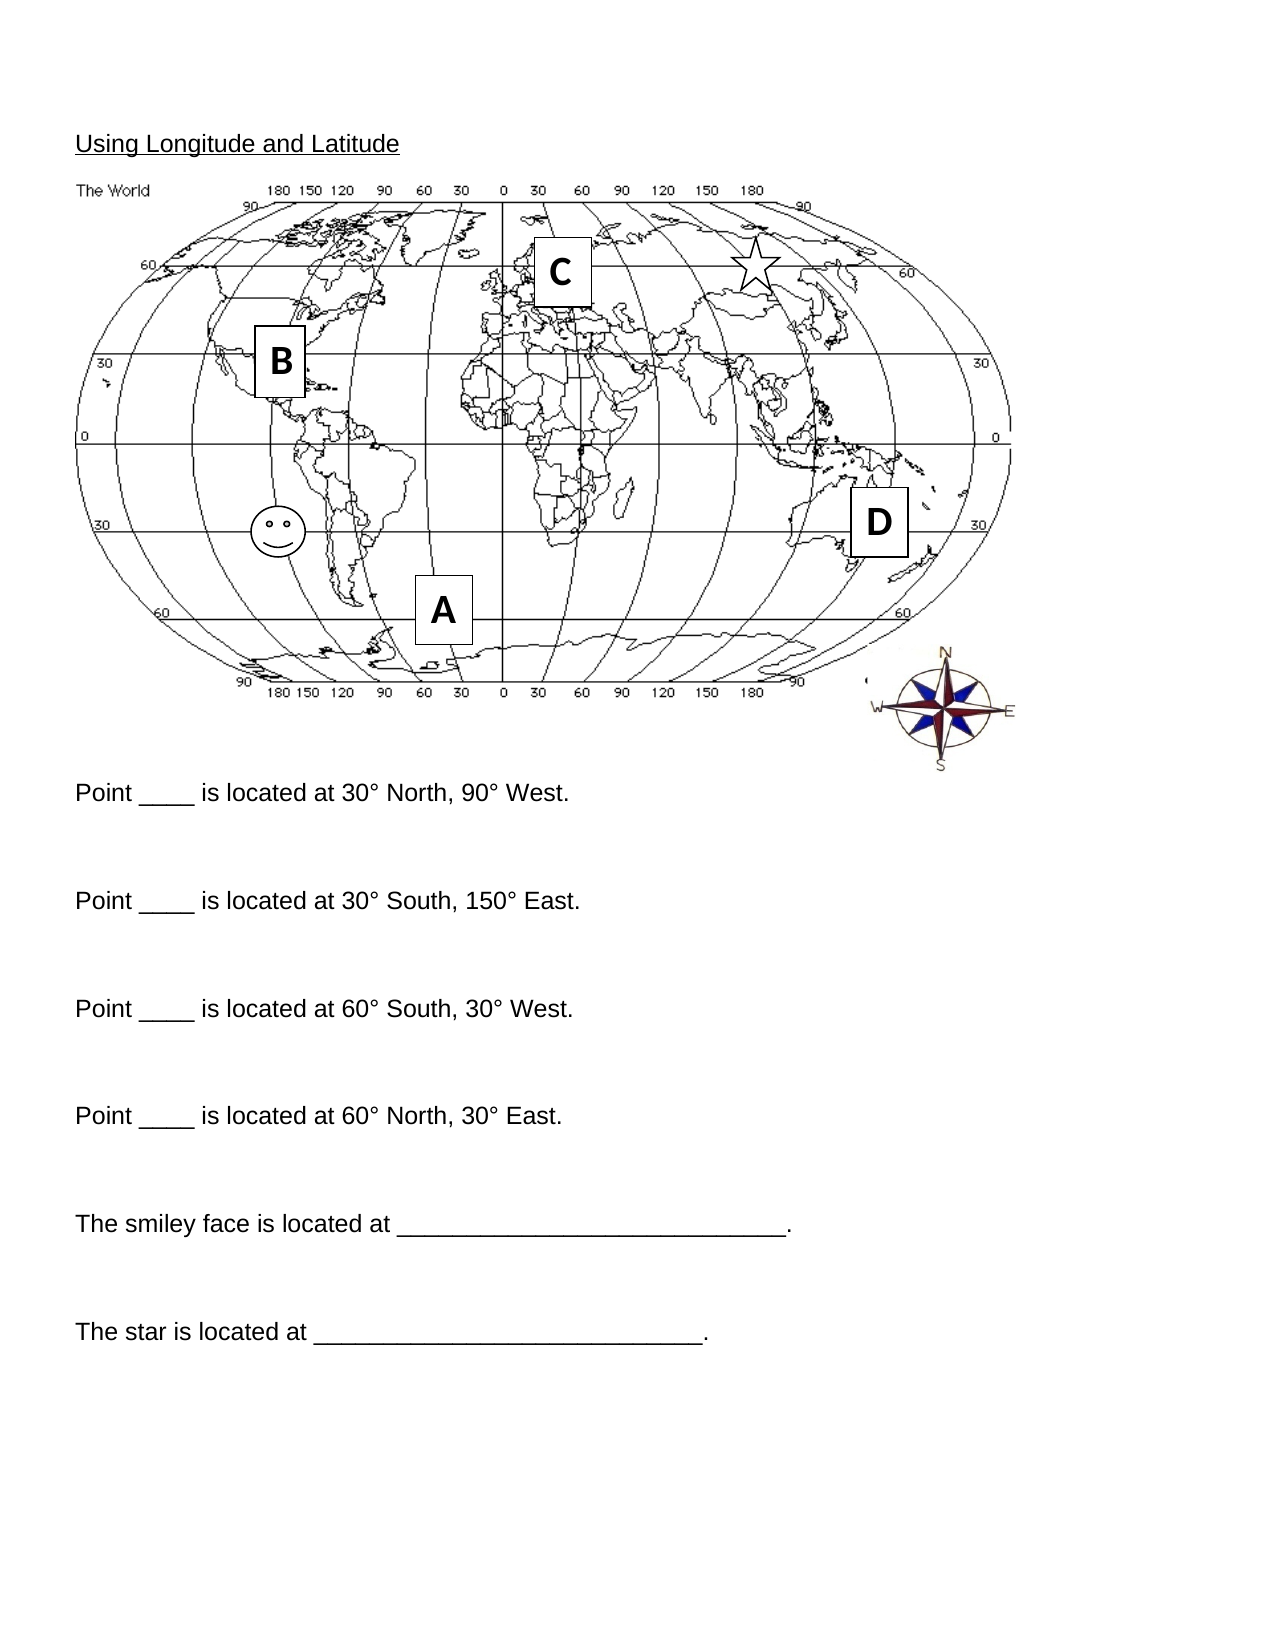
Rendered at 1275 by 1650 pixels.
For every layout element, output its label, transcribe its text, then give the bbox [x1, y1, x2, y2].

text Point ____ is located at 30° North, 90° West. [75, 778, 1200, 807]
text The smiley face is located at ____________________________. [75, 1209, 1200, 1238]
text Point ____ is located at 60° North, 30° East. [75, 1101, 1200, 1130]
text The star is located at ____________________________. [75, 1317, 1200, 1346]
text Point ____ is located at 30° South, 150° East. [75, 886, 1200, 915]
picture [75, 182, 1050, 773]
text Point ____ is located at 60° South, 30° West. [75, 994, 1200, 1022]
text Using Longitude and Latitude [75, 129, 1200, 158]
